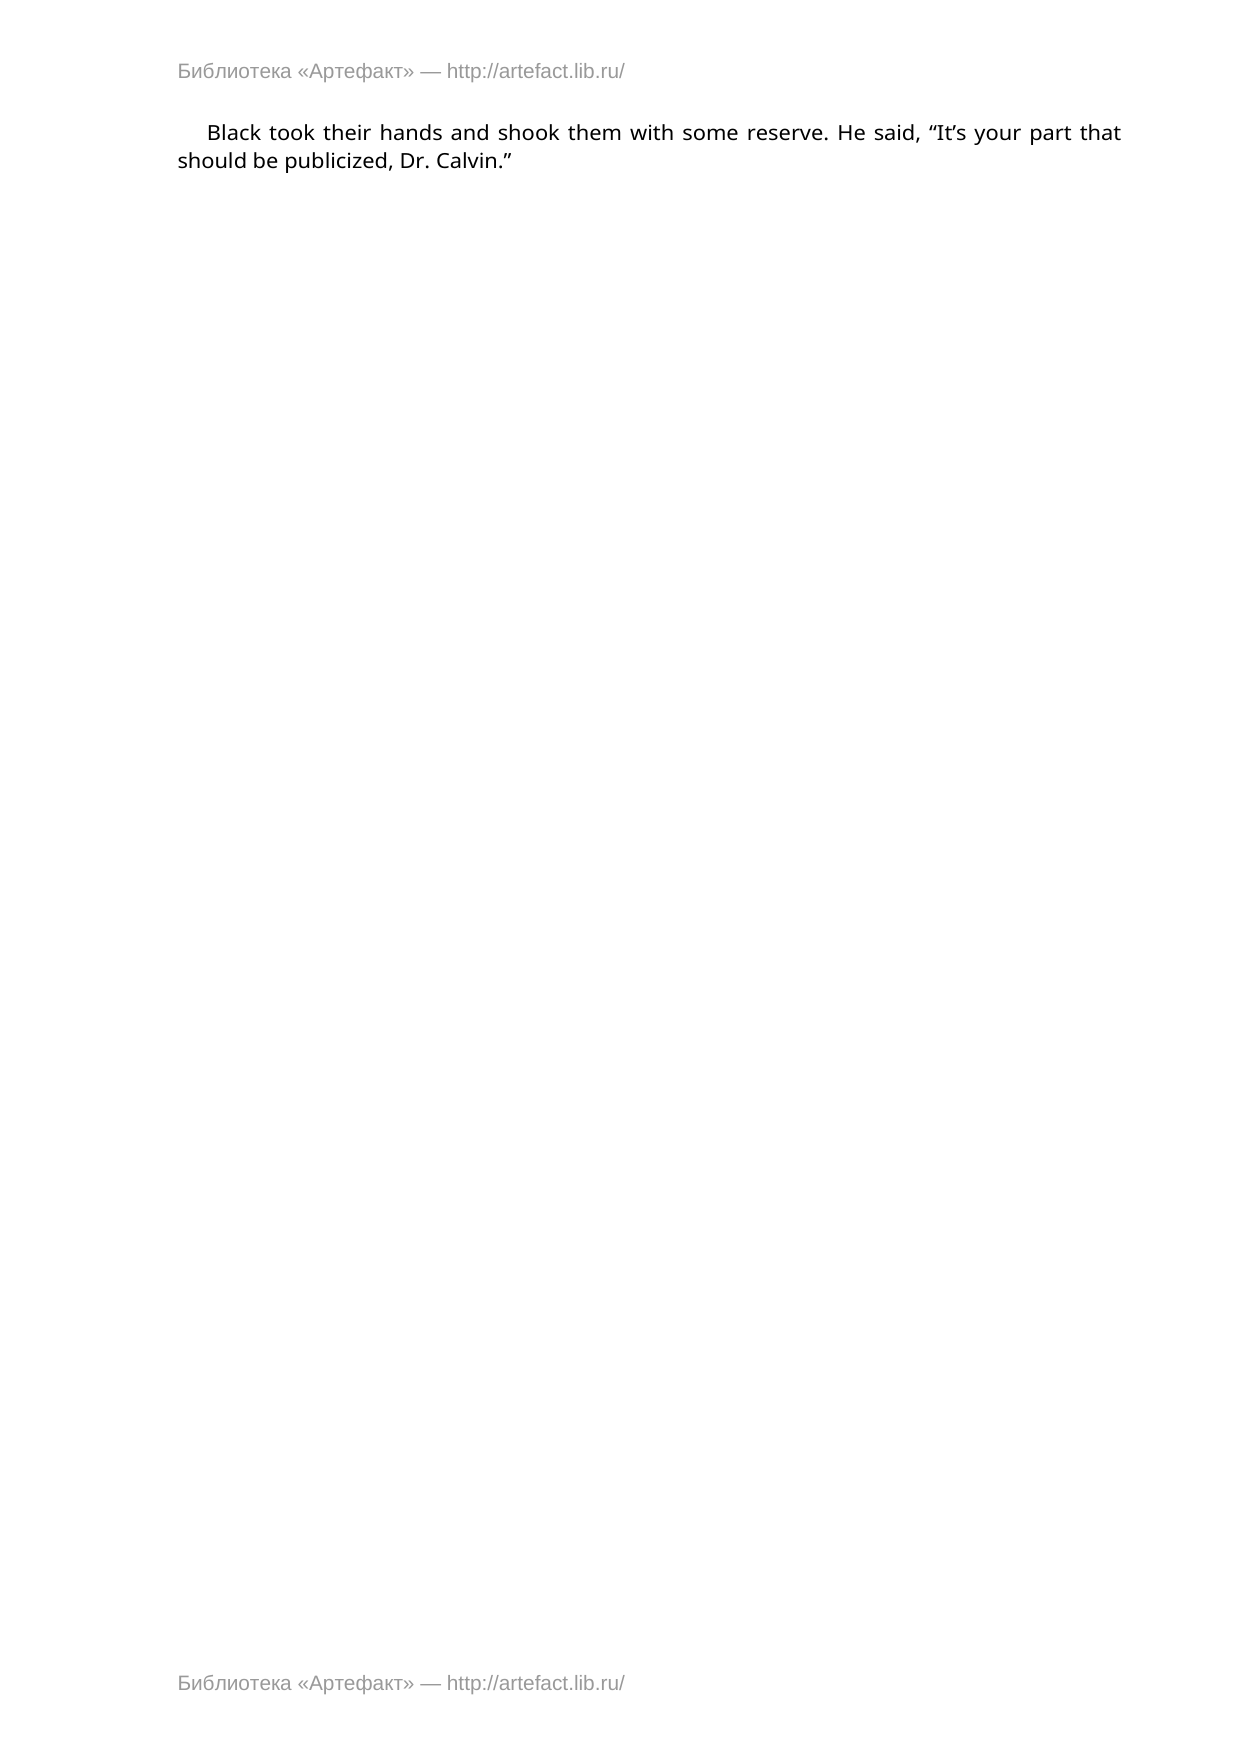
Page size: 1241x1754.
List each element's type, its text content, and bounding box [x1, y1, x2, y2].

text Black took their hands and shook them with some reserve. He said, “It’s your part that should be publicized, Dr. Calvin.” [177, 118, 1122, 175]
